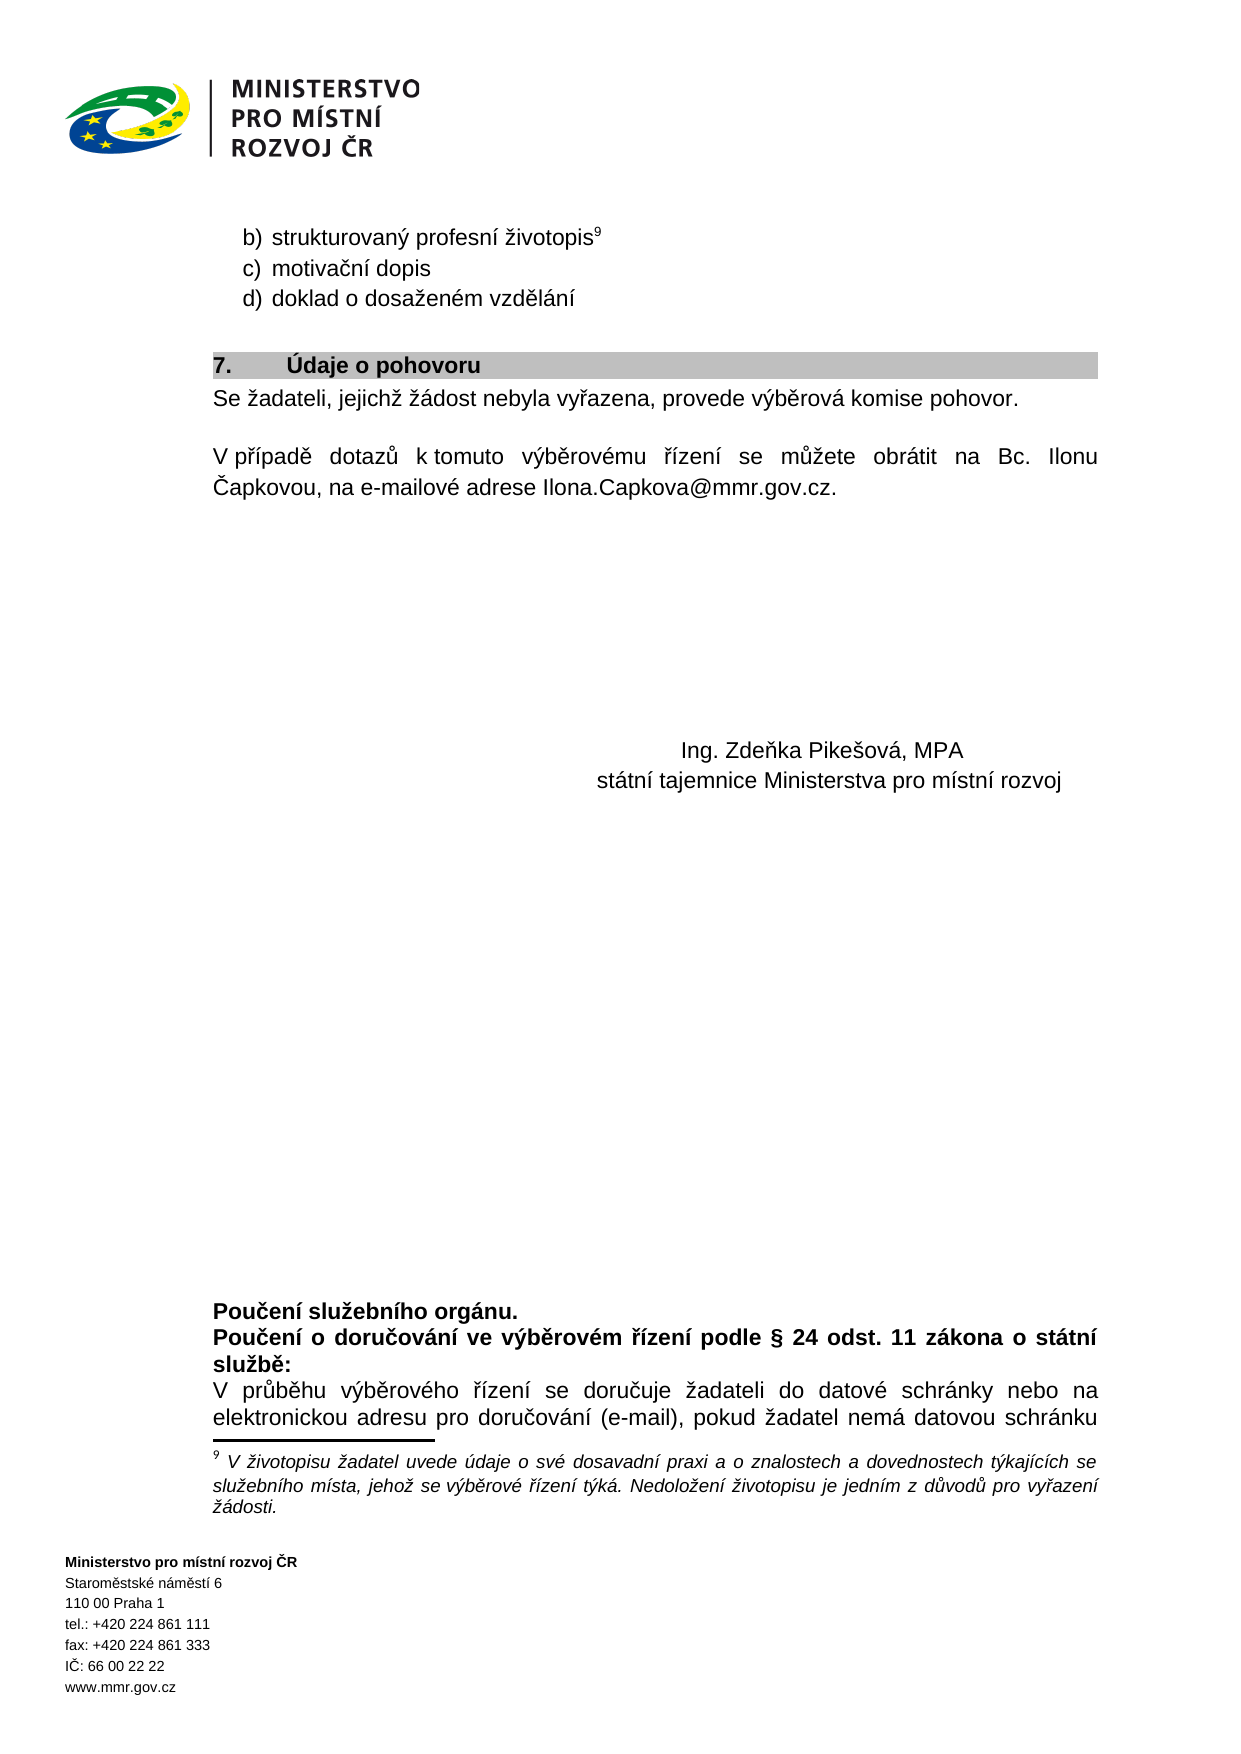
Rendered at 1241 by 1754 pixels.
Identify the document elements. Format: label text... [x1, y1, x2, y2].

text Poučení služebního orgánu. [213, 1298, 1098, 1324]
text V případě dotazů k tomuto výběrovému řízení se můžete obrátit na Bc. Ilonu Čapkovou, na e-mailové adrese Ilona.Capkova@mmr.gov.cz. [213, 443, 1098, 500]
list strukturovaný profesní životopis [242, 224, 1098, 251]
text Se žadateli, jejichž žádost nebyla vyřazena, provede výběrová komise pohovor. [213, 385, 1098, 411]
list motivační dopis [242, 254, 1098, 281]
text Ing. Zdeňka Pikešová, MPA [581, 737, 1098, 763]
text státní tajemnice Ministerstva pro místní rozvoj [508, 767, 1098, 793]
list doklad o dosaženém vzdělání [242, 285, 1098, 311]
picture [65, 79, 420, 157]
text 7. Údaje o pohovoru [213, 352, 1098, 379]
text Poučení o doručování ve výběrovém řízení podle § 24 odst. 11 zákona o státní službě: [213, 1324, 1098, 1377]
